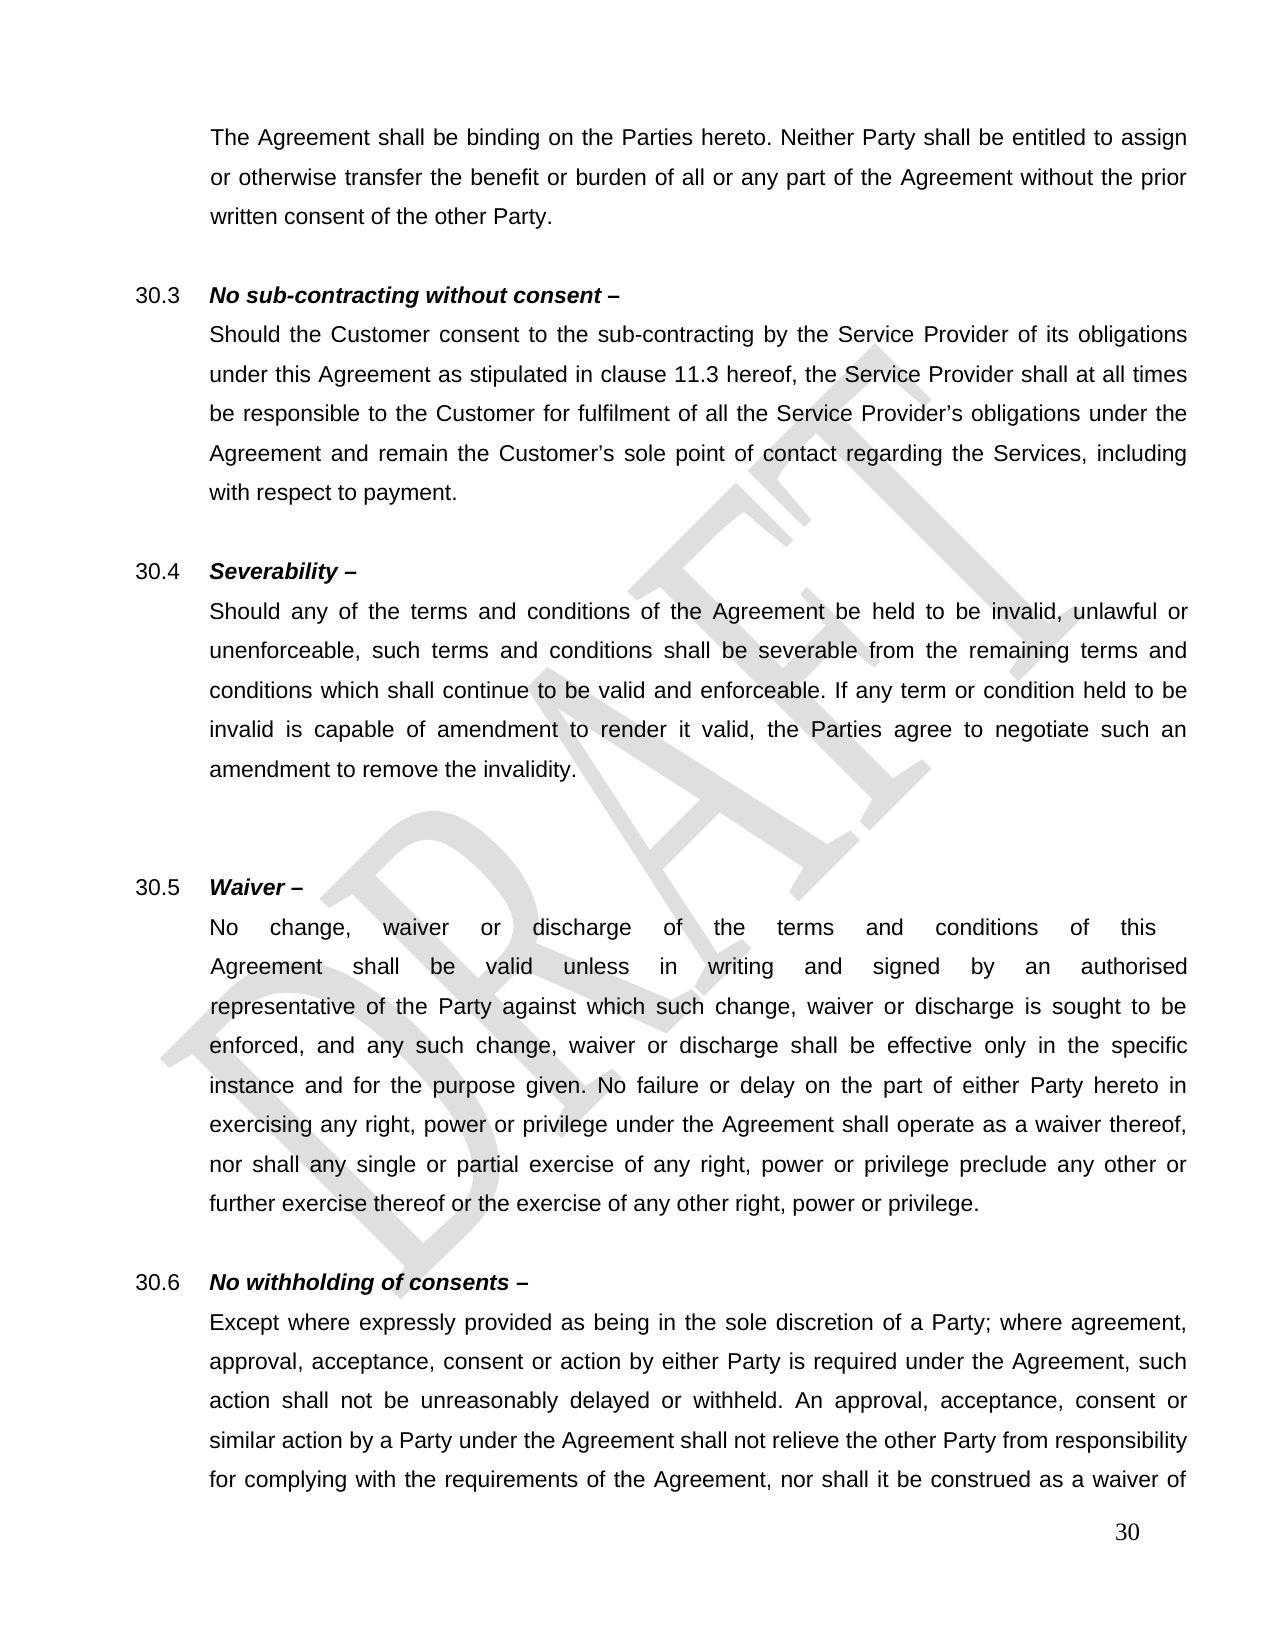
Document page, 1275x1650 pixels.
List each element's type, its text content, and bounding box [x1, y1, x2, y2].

list No sub-contracting without consent – [135, 282, 1193, 308]
list Severability – [135, 558, 1193, 585]
list No withholding of consents – [135, 1269, 1193, 1295]
text No change, waiver or discharge of the terms and conditions of this Agreement shall be valid unless in writing and signed by an authorised representative of the Party against which such change, waiver or discharge is sought to be enforced, and any such change, waiver or discharge shall be effective only in the specific instance and for the purpose given. No failure or delay on the part of either Party hereto in exercising any right, power or privilege under the Agreement shall operate as a waiver thereof, nor shall any single or partial exercise of any right, power or privilege preclude any other or further exercise thereof or the exercise of any other right, power or privilege. [135, 914, 1188, 1216]
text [135, 1308, 1188, 1493]
list Waiver – [135, 874, 1193, 901]
text Should the Customer consent to the sub-contracting by the Service Provider of its obligations under this Agreement as stipulated in clause 11.3 hereof, the Service Provider shall at all times be responsible to the Customer for fulfilment of all the Service Provider’s obligations under the Agreement and remain the Customer’s sole point of contact regarding the Services, including with respect to payment. [135, 321, 1188, 506]
text The Agreement shall be binding on the Parties hereto. Neither Party shall be entitled to assign or otherwise transfer the benefit or burden of all or any part of the Agreement without the prior written consent of the other Party. [135, 124, 1188, 229]
text Should any of the terms and conditions of the Agreement be held to be invalid, unlawful or unenforceable, such terms and conditions shall be severable from the remaining terms and conditions which shall continue to be valid and enforceable. If any term or condition held to be invalid is capable of amendment to render it valid, the Parties agree to negotiate such an amendment to remove the invalidity. [135, 598, 1188, 782]
